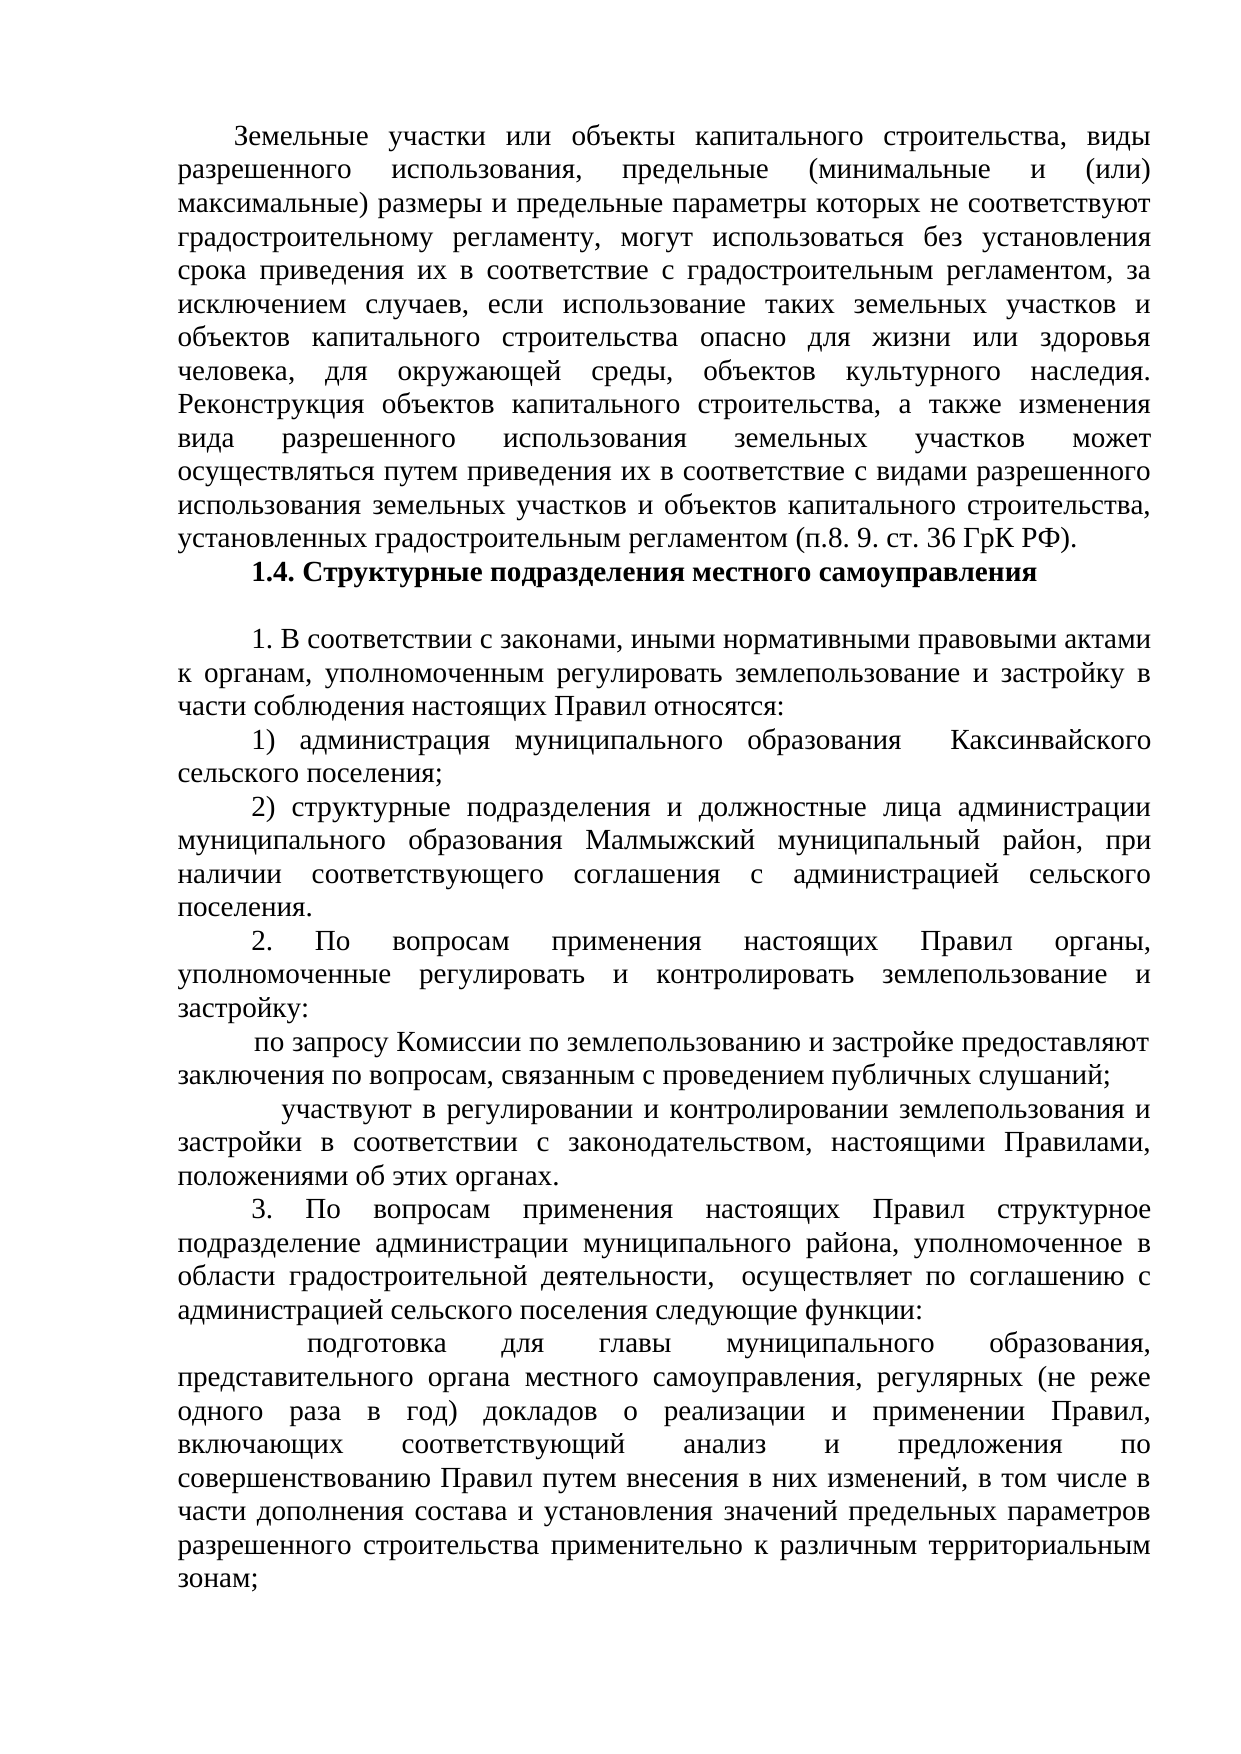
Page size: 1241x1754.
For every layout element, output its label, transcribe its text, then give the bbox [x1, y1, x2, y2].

text по запросу Комиссии по землепользованию и застройке предоставляют заключения по вопросам, связанным с проведением публичных слушаний; [177, 1024, 1152, 1091]
text Земельные участки или объекты капитального строительства, виды разрешенного использования, предельные (минимальные и (или) максимальные) размеры и предельные параметры которых не соответствуют градостроительному регламенту, могут использоваться без установления срока приведения их в соответствие с градостроительным регламентом, за исключением случаев, если использование таких земельных участков и объектов капитального строительства опасно для жизни или здоровья человека, для окружающей среды, объектов культурного наследия. Реконструкция объектов капитального строительства, а также изменения вида разрешенного использования земельных участков может осуществляться путем приведения их в соответствие с видами разрешенного использования земельных участков и объектов капитального строительства, установленных градостроительным регламентом (п.8. 9. ст. 36 ГрК РФ). [177, 118, 1152, 554]
text 2. По вопросам применения настоящих Правил органы, уполномоченные регулировать и контролировать землепользование и застройку: [177, 923, 1152, 1024]
text участвуют в регулировании и контролировании землепользования и застройки в соответствии с законодательством, настоящими Правилами, положениями об этих органах. [177, 1091, 1152, 1191]
text 1. В соответствии с законами, иными нормативными правовыми актами к органам, уполномоченным регулировать землепользование и застройку в части соблюдения настоящих Правил относятся: [177, 621, 1152, 722]
text 2) структурные подразделения и должностные лица администрации муниципального образования Малмыжский муниципальный район, при наличии соответствующего соглашения с администрацией сельского поселения. [177, 789, 1152, 923]
text 1) администрация муниципального образования Каксинвайского сельского поселения; [177, 722, 1152, 789]
text 3. По вопросам применения настоящих Правил структурное подразделение администрации муниципального района, уполномоченное в области градостроительной деятельности, осуществляет по соглашению с администрацией сельского поселения следующие функции: [177, 1191, 1152, 1326]
text 1.4. Структурные подразделения местного самоуправления [177, 554, 1152, 588]
text подготовка для главы муниципального образования, представительного органа местного самоуправления, регулярных (не реже одного раза в год) докладов о реализации и применении Правил, включающих соответствующий анализ и предложения по совершенствованию Правил путем внесения в них изменений, в том числе в части дополнения состава и установления значений предельных параметров разрешенного строительства применительно к различным территориальным зонам; [177, 1326, 1152, 1594]
